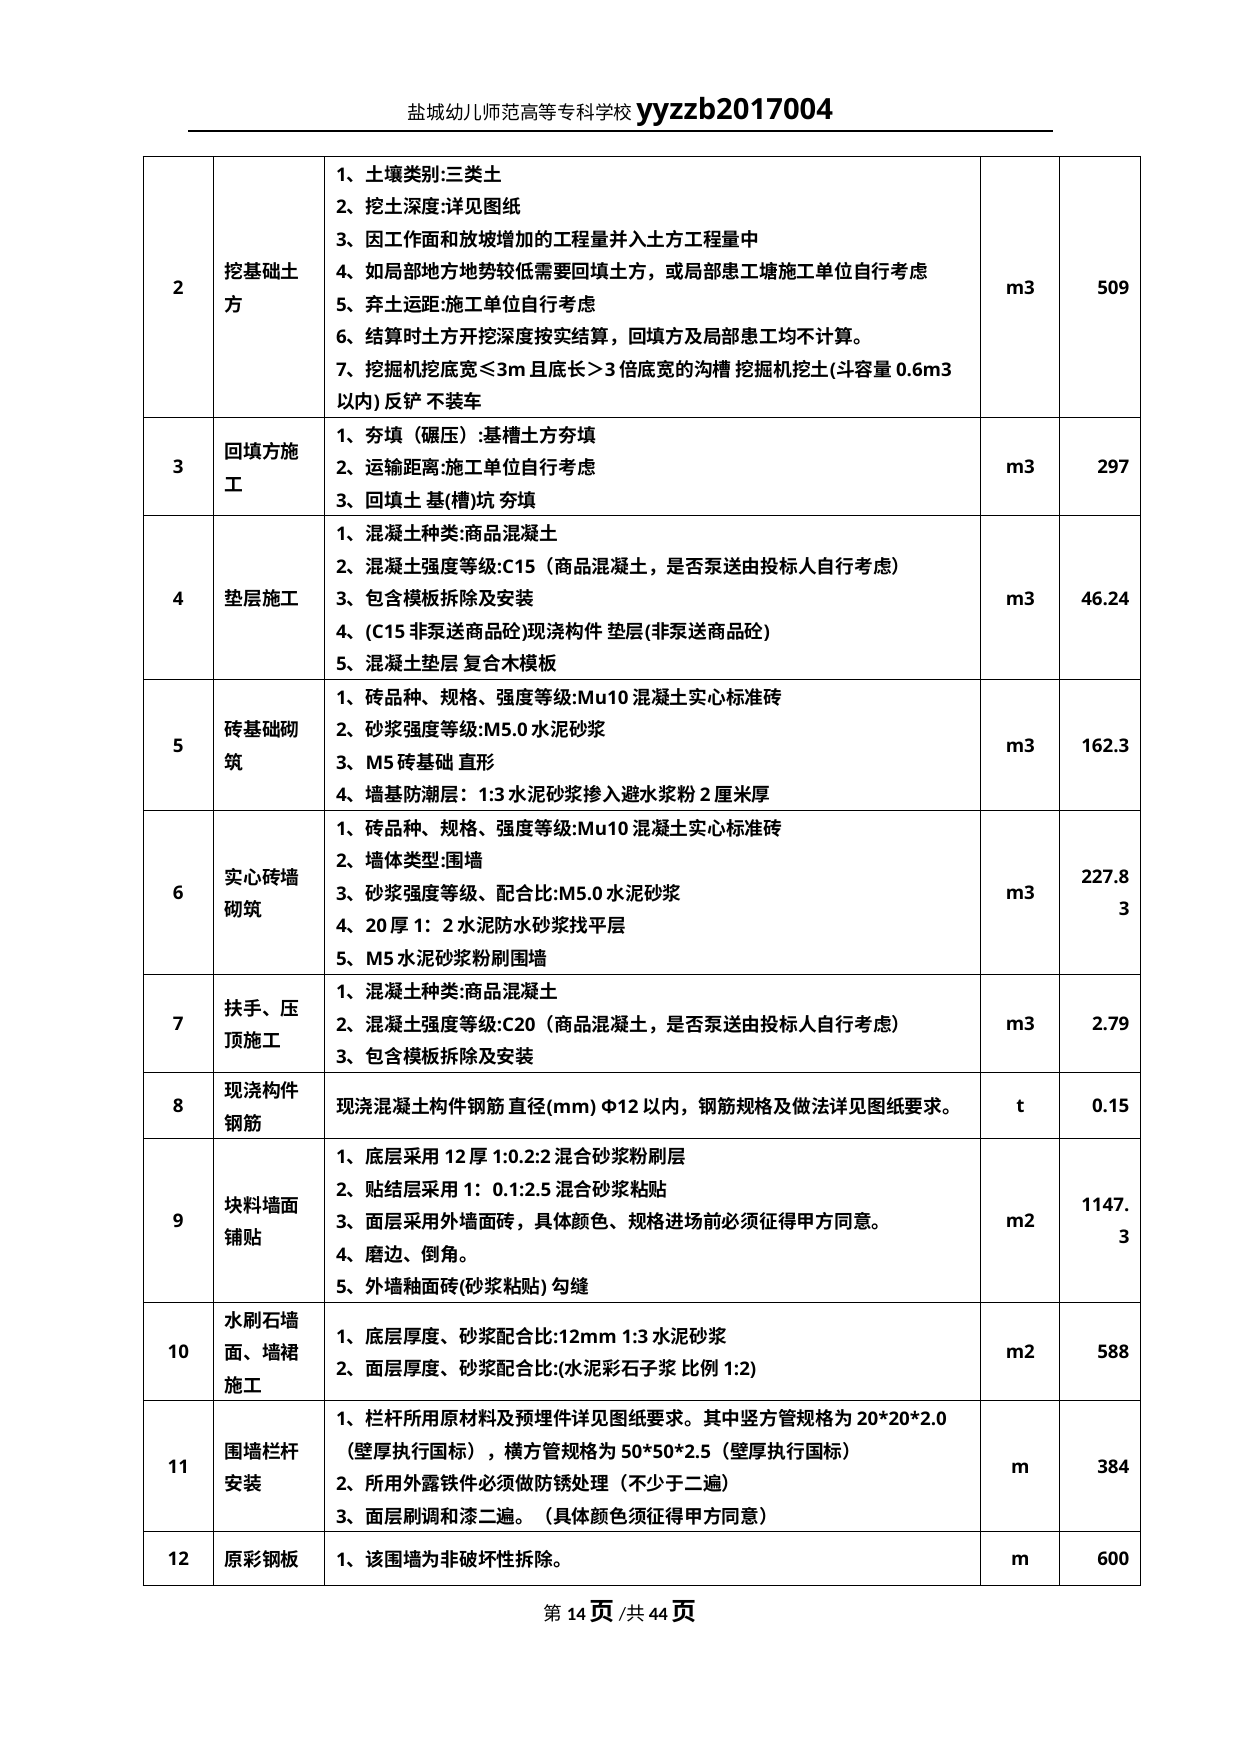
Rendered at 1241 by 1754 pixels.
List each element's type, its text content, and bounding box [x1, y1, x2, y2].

table_cell 4 [144, 516, 213, 679]
table_cell m2 [981, 1303, 1059, 1400]
table_cell m [981, 1401, 1059, 1531]
table_cell 3 [144, 418, 213, 515]
table_cell 1、砖品种、规格、强度等级:Mu10混凝土实心标准砖 2、砂浆强度等级:M5.0水泥砂浆 3、M5砖基础 直形 4、墙基防潮层：1:3水泥砂浆掺入避水浆粉2厘米厚 [325, 680, 980, 810]
table_cell 2 [144, 157, 213, 417]
table_cell m3 [981, 975, 1059, 1072]
table_cell m2 [981, 1139, 1059, 1302]
table_cell 297 [1060, 418, 1140, 515]
table_cell 588 [1060, 1303, 1140, 1400]
table_cell 384 [1060, 1401, 1140, 1531]
table_cell t [981, 1073, 1059, 1138]
table_cell 600 [1060, 1532, 1140, 1585]
table_cell 11 [144, 1401, 213, 1531]
table_cell 9 [144, 1139, 213, 1302]
table_cell 5 [144, 680, 213, 810]
table_cell 46.24 [1060, 516, 1140, 679]
table_cell 227.83 [1060, 811, 1140, 973]
table_cell 1、混凝土种类:商品混凝土 2、混凝土强度等级:C15（商品混凝土，是否泵送由投标人自行考虑） 3、包含模板拆除及安装 4、(C15非泵送商品砼)现浇构件 垫层(非泵送商品砼) 5、混凝土垫层 复合木模板 [325, 516, 980, 679]
table_cell 509 [1060, 157, 1140, 417]
table_cell 原彩钢板围墙拆除 [214, 1532, 324, 1585]
table_cell 块料墙面铺贴 [214, 1139, 324, 1302]
table_cell 2.79 [1060, 975, 1140, 1072]
table_cell 10 [144, 1303, 213, 1400]
table_cell 围墙栏杆安装 [214, 1401, 324, 1531]
table_cell 挖基础土方 [214, 157, 324, 417]
table_cell 7 [144, 975, 213, 1072]
table_cell 8 [144, 1073, 213, 1138]
table_cell 1147.3 [1060, 1139, 1140, 1302]
table_cell 1、砖品种、规格、强度等级:Mu10混凝土实心标准砖 2、墙体类型:围墙 3、砂浆强度等级、配合比:M5.0水泥砂浆 4、20厚1：2水泥防水砂浆找平层 5、M5水泥砂浆粉刷围墙 [325, 811, 980, 973]
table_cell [325, 1532, 980, 1585]
table_cell 回填方施工 [214, 418, 324, 515]
table_cell 1、底层厚度、砂浆配合比:12mm 1:3水泥砂浆 2、面层厚度、砂浆配合比:(水泥彩石子浆 比例 1:2) [325, 1303, 980, 1400]
table_cell 扶手、压顶施工 [214, 975, 324, 1072]
table_cell m [981, 1532, 1059, 1585]
table_cell 现浇混凝土构件钢筋 直径(mm) Φ12以内，钢筋规格及做法详见图纸要求。 [325, 1073, 980, 1138]
table_cell m3 [981, 516, 1059, 679]
table_cell 162.3 [1060, 680, 1140, 810]
table_cell 实心砖墙砌筑 [214, 811, 324, 973]
table_cell m3 [981, 418, 1059, 515]
table_cell m3 [981, 157, 1059, 417]
table_cell m3 [981, 811, 1059, 973]
table_cell 垫层施工 [214, 516, 324, 679]
table_cell 1、夯填（碾压）:基槽土方夯填 2、运输距离:施工单位自行考虑 3、回填土 基(槽)坑 夯填 [325, 418, 980, 515]
table_cell 1、混凝土种类:商品混凝土 2、混凝土强度等级:C20（商品混凝土，是否泵送由投标人自行考虑） 3、包含模板拆除及安装 [325, 975, 980, 1072]
table_cell 6 [144, 811, 213, 973]
table_cell 1、栏杆所用原材料及预埋件详见图纸要求。其中竖方管规格为20*20*2.0（壁厚执行国标），横方管规格为50*50*2.5（壁厚执行国标） 2、所用外露铁件必须做防锈处理（不少于二遍） 3、面层刷调和漆二遍。（具体颜色须征得甲方同意） [325, 1401, 980, 1531]
table_cell m3 [981, 680, 1059, 810]
table_cell 1、底层采用12厚1:0.2:2混合砂浆粉刷层 2、贴结层采用1：0.1:2.5混合砂浆粘贴 3、面层采用外墙面砖，具体颜色、规格进场前必须征得甲方同意。 4、磨边、倒角。 5、外墙釉面砖(砂浆粘贴) 勾缝 [325, 1139, 980, 1302]
table_cell 现浇构件钢筋 [214, 1073, 324, 1138]
table_cell 水刷石墙面、墙裙施工 [214, 1303, 324, 1400]
table_cell 1、土壤类别:三类土 2、挖土深度:详见图纸 3、因工作面和放坡增加的工程量并入土方工程量中 4、如局部地方地势较低需要回填土方，或局部患工塘施工单位自行考虑 5、弃土运距:施工单位自行考虑 6、结算时土方开挖深度按实结算，回填方及局部患工均不计算。 7、挖掘机挖底宽≤3m且底长＞3倍底宽的沟槽 挖掘机挖土(斗容量0.6m3以内) 反铲 不装车 [325, 157, 980, 417]
table_cell 砖基础砌筑 [214, 680, 324, 810]
table_cell 12 [144, 1532, 213, 1585]
table_cell 0.15 [1060, 1073, 1140, 1138]
